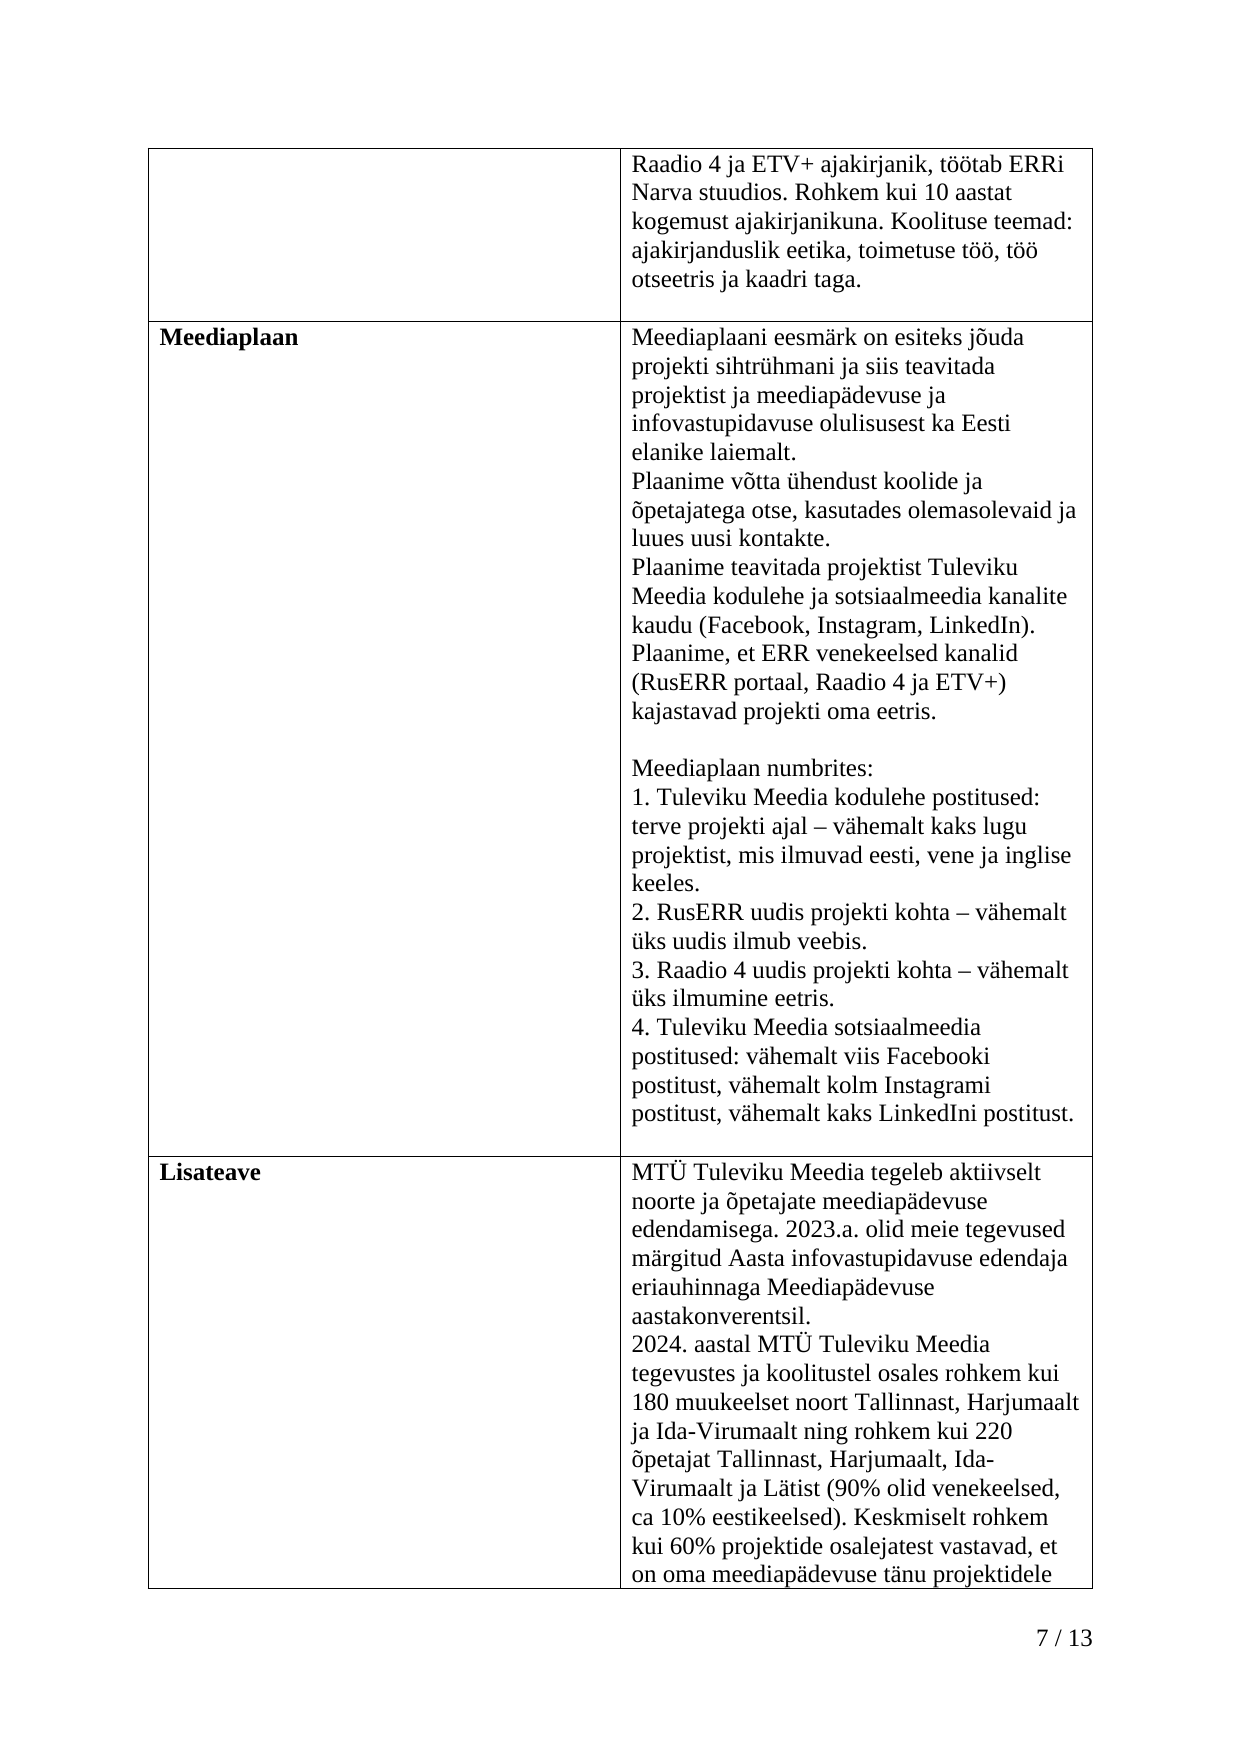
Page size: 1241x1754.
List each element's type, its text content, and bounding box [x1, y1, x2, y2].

table_cell Meediaplaani eesmärk on esiteks jõuda projekti sihtrühmani ja siis teavitada projektist ja meediapädevuse ja infovastupidavuse olulisusest ka Eesti elanike laiemalt. Plaanime võtta ühendust koolide ja õpetajatega otse, kasutades olemasolevaid ja luues uusi kontakte. Plaanime teavitada projektist Tuleviku Meedia kodulehe ja sotsiaalmeedia kanalite kaudu (Facebook, Instagram, LinkedIn). Plaanime, et ERR venekeelsed kanalid (RusERR portaal, Raadio 4 ja ETV+) kajastavad projekti oma eetris. Meediaplaan numbrites: 1. Tuleviku Meedia kodulehe postitused: terve projekti ajal – vähemalt kaks lugu projektist, mis ilmuvad eesti, vene ja inglise keeles. 2. RusERR uudis projekti kohta – vähemalt üks uudis ilmub veebis. 3. Raadio 4 uudis projekti kohta – vähemalt üks ilmumine eetris. 4. Tuleviku Meedia sotsiaalmeedia postitused: vähemalt viis Facebooki postitust, vähemalt kolm Instagrami postitust, vähemalt kaks LinkedIni postitust. [621, 322, 1092, 1156]
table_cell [621, 149, 1092, 321]
table_cell Meediaplaan [149, 322, 620, 1156]
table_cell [621, 1157, 1092, 1588]
table_cell Lisateave [149, 1157, 620, 1588]
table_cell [149, 149, 620, 321]
